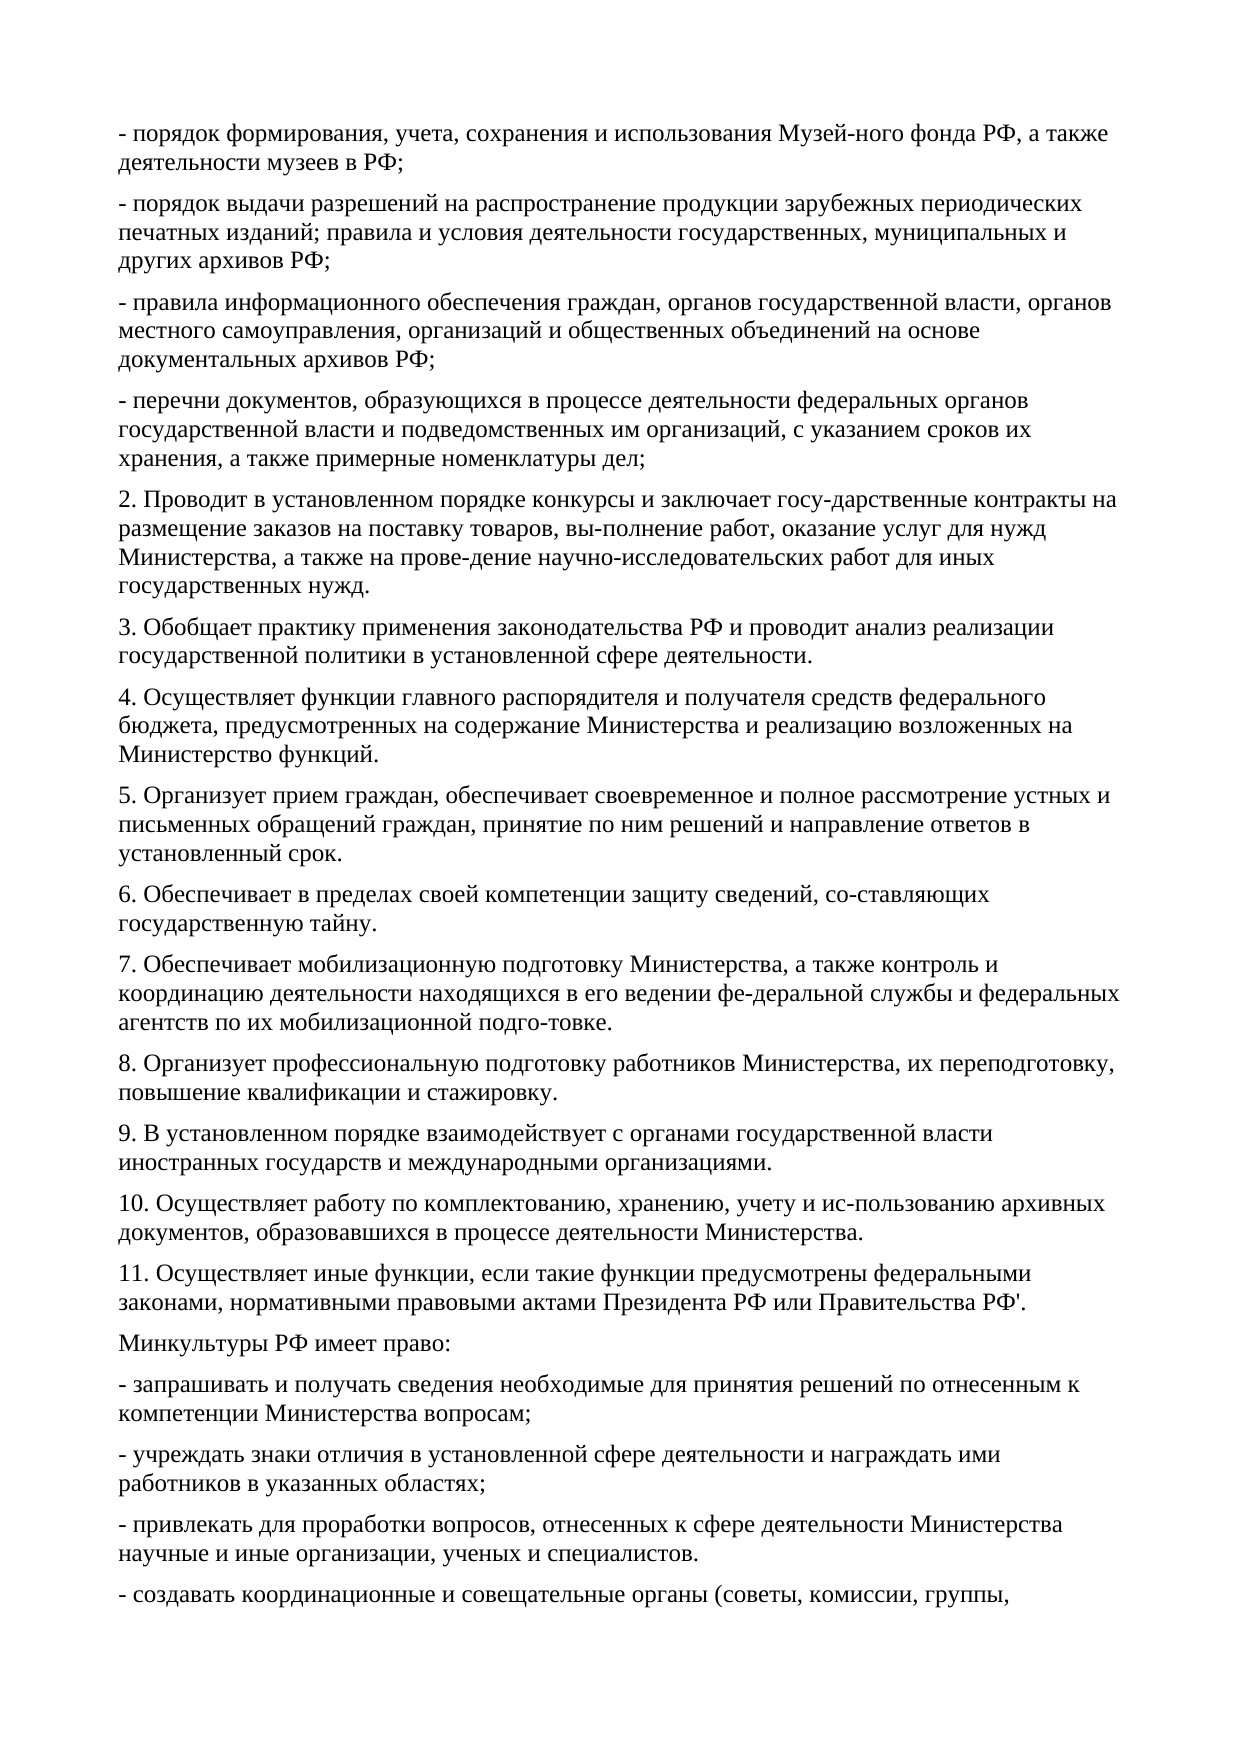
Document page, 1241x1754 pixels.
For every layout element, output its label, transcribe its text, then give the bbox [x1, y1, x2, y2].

text 2. Проводит в установленном порядке конкурсы и заключает госу-дарственные контракты на размещение заказов на поставку товаров, вы-полнение работ, оказание услуг для нужд Министерства, а также на прове-дение научно-исследовательских работ для иных государственных нужд. [118, 484, 1122, 599]
text 6. Обеспечивает в пределах своей компетенции защиту сведений, со-ставляющих государственную тайну. [118, 879, 1122, 937]
text 10. Осуществляет работу по комплектованию, хранению, учету и ис-пользованию архивных документов, образовавшихся в процессе деятельности Министерства. [118, 1188, 1122, 1246]
text 3. Обобщает практику применения законодательства РФ и проводит анализ реализации государственной политики в установленной сфере деятельности. [118, 612, 1122, 669]
text - запрашивать и получать сведения необходимые для принятия решений по отнесенным к компетенции Министерства вопросам; [118, 1369, 1122, 1427]
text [118, 1579, 1122, 1608]
text 8. Организует профессиональную подготовку работников Министерства, их переподготовку, повышение квалификации и стажировку. [118, 1048, 1122, 1106]
text 9. В установленном порядке взаимодействует с органами государственной власти иностранных государств и международными организациями. [118, 1118, 1122, 1176]
text - порядок формирования, учета, сохранения и использования Музей-ного фонда РФ, а также деятельности музеев в РФ; [118, 118, 1122, 176]
text - порядок выдачи разрешений на распространение продукции зарубежных периодических печатных изданий; правила и условия деятельности государственных, муниципальных и других архивов РФ; [118, 188, 1122, 274]
text 7. Обеспечивает мобилизационную подготовку Министерства, а также контроль и координацию деятельности находящихся в его ведении фе-деральной службы и федеральных агентств по их мобилизационной подго-товке. [118, 949, 1122, 1036]
text - привлекать для проработки вопросов, отнесенных к сфере деятельности Министерства научные и иные организации, ученых и специалистов. [118, 1509, 1122, 1567]
text 4. Осуществляет функции главного распорядителя и получателя средств федерального бюджета, предусмотренных на содержание Министерства и реализацию возложенных на Министерство функций. [118, 682, 1122, 768]
text - правила информационного обеспечения граждан, органов государственной власти, органов местного самоуправления, организаций и общественных объединений на основе документальных архивов РФ; [118, 287, 1122, 373]
text Минкультуры РФ имеет право: [118, 1328, 1122, 1357]
text - учреждать знаки отличия в установленной сфере деятельности и награждать ими работников в указанных областях; [118, 1439, 1122, 1497]
text 5. Организует прием граждан, обеспечивает своевременное и полное рассмотрение устных и письменных обращений граждан, принятие по ним решений и направление ответов в установленный срок. [118, 781, 1122, 867]
text 11. Осуществляет иные функции, если такие функции предусмотрены федеральными законами, нормативными правовыми актами Президента РФ или Правительства РФ'. [118, 1258, 1122, 1316]
text - перечни документов, образующихся в процессе деятельности федеральных органов государственной власти и подведомственных им организаций, с указанием сроков их хранения, а также примерные номенклатуры дел; [118, 386, 1122, 472]
